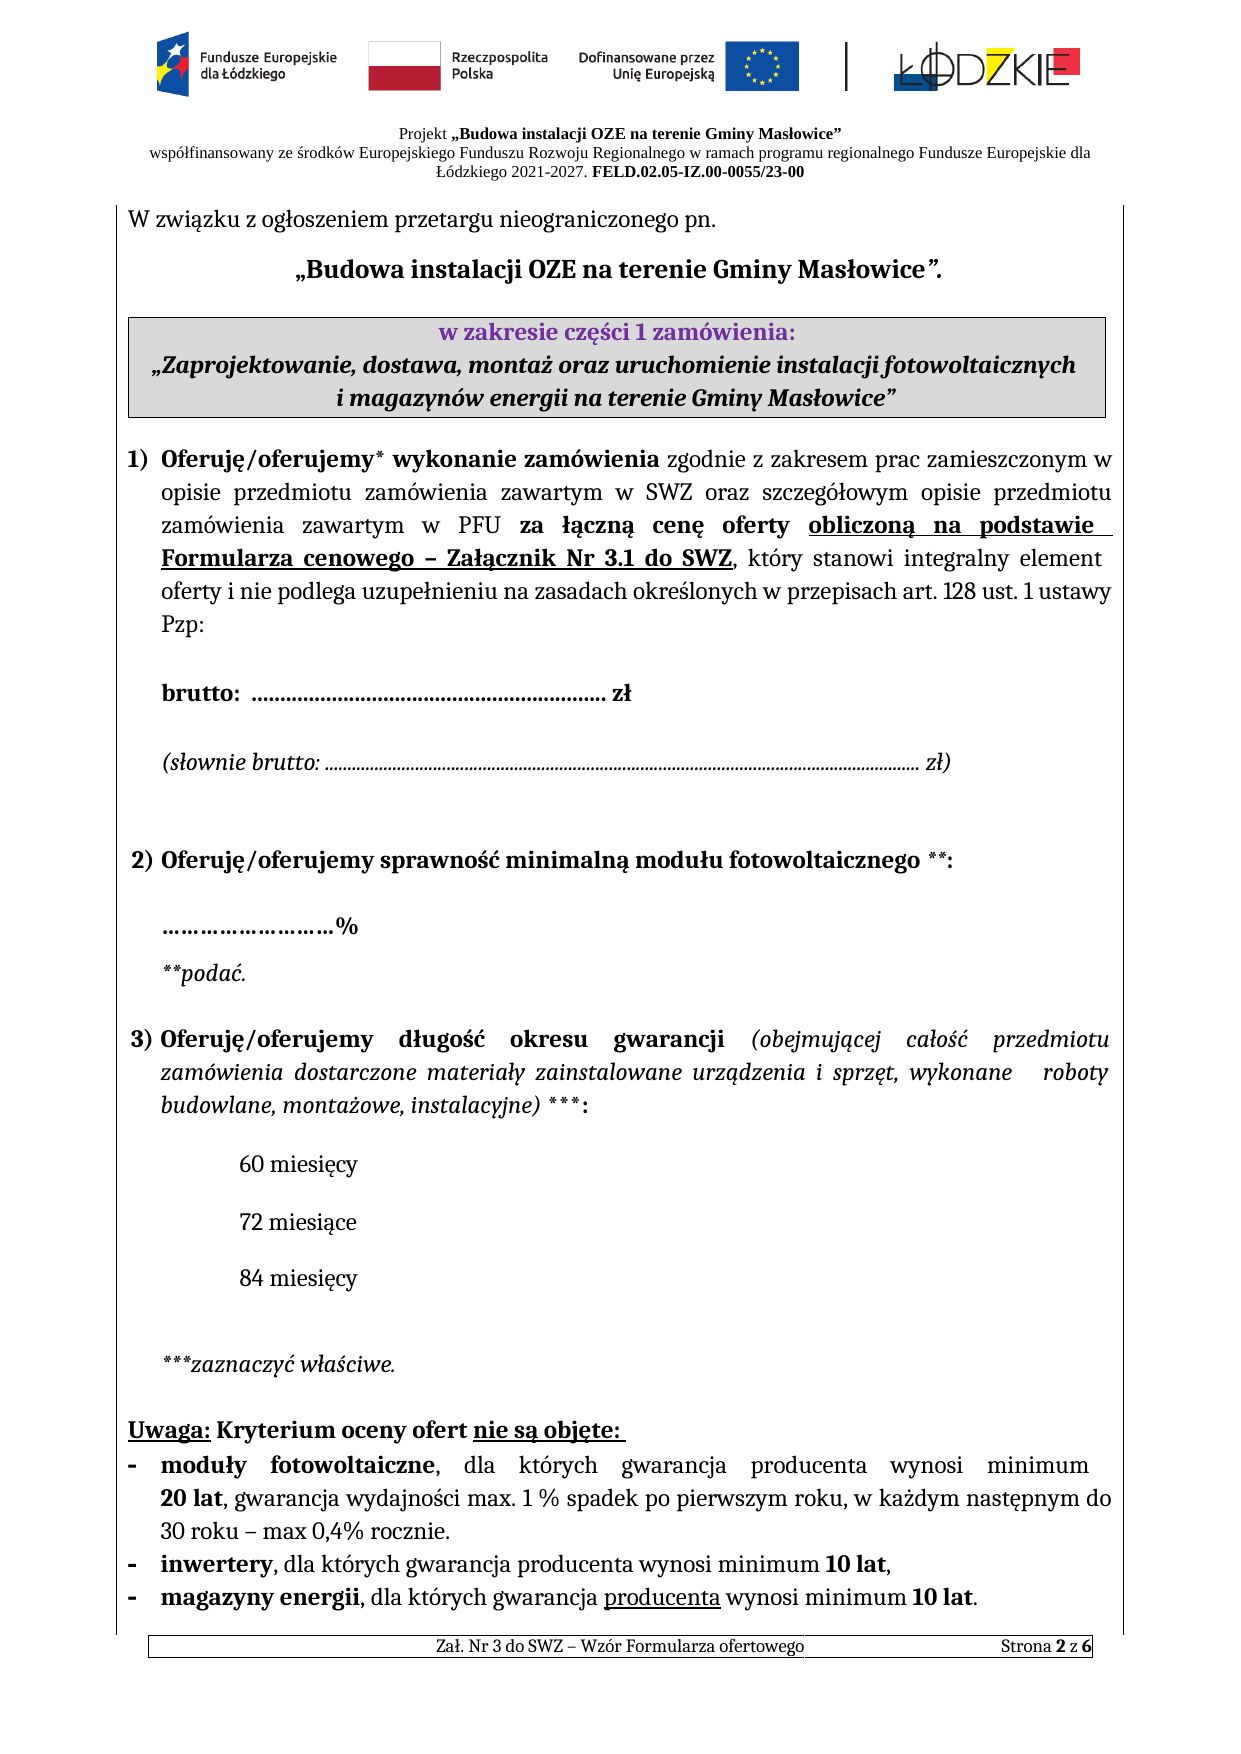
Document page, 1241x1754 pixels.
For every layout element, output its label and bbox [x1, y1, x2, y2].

table_cell [117, 205, 1123, 1634]
picture [147, 19, 1092, 102]
